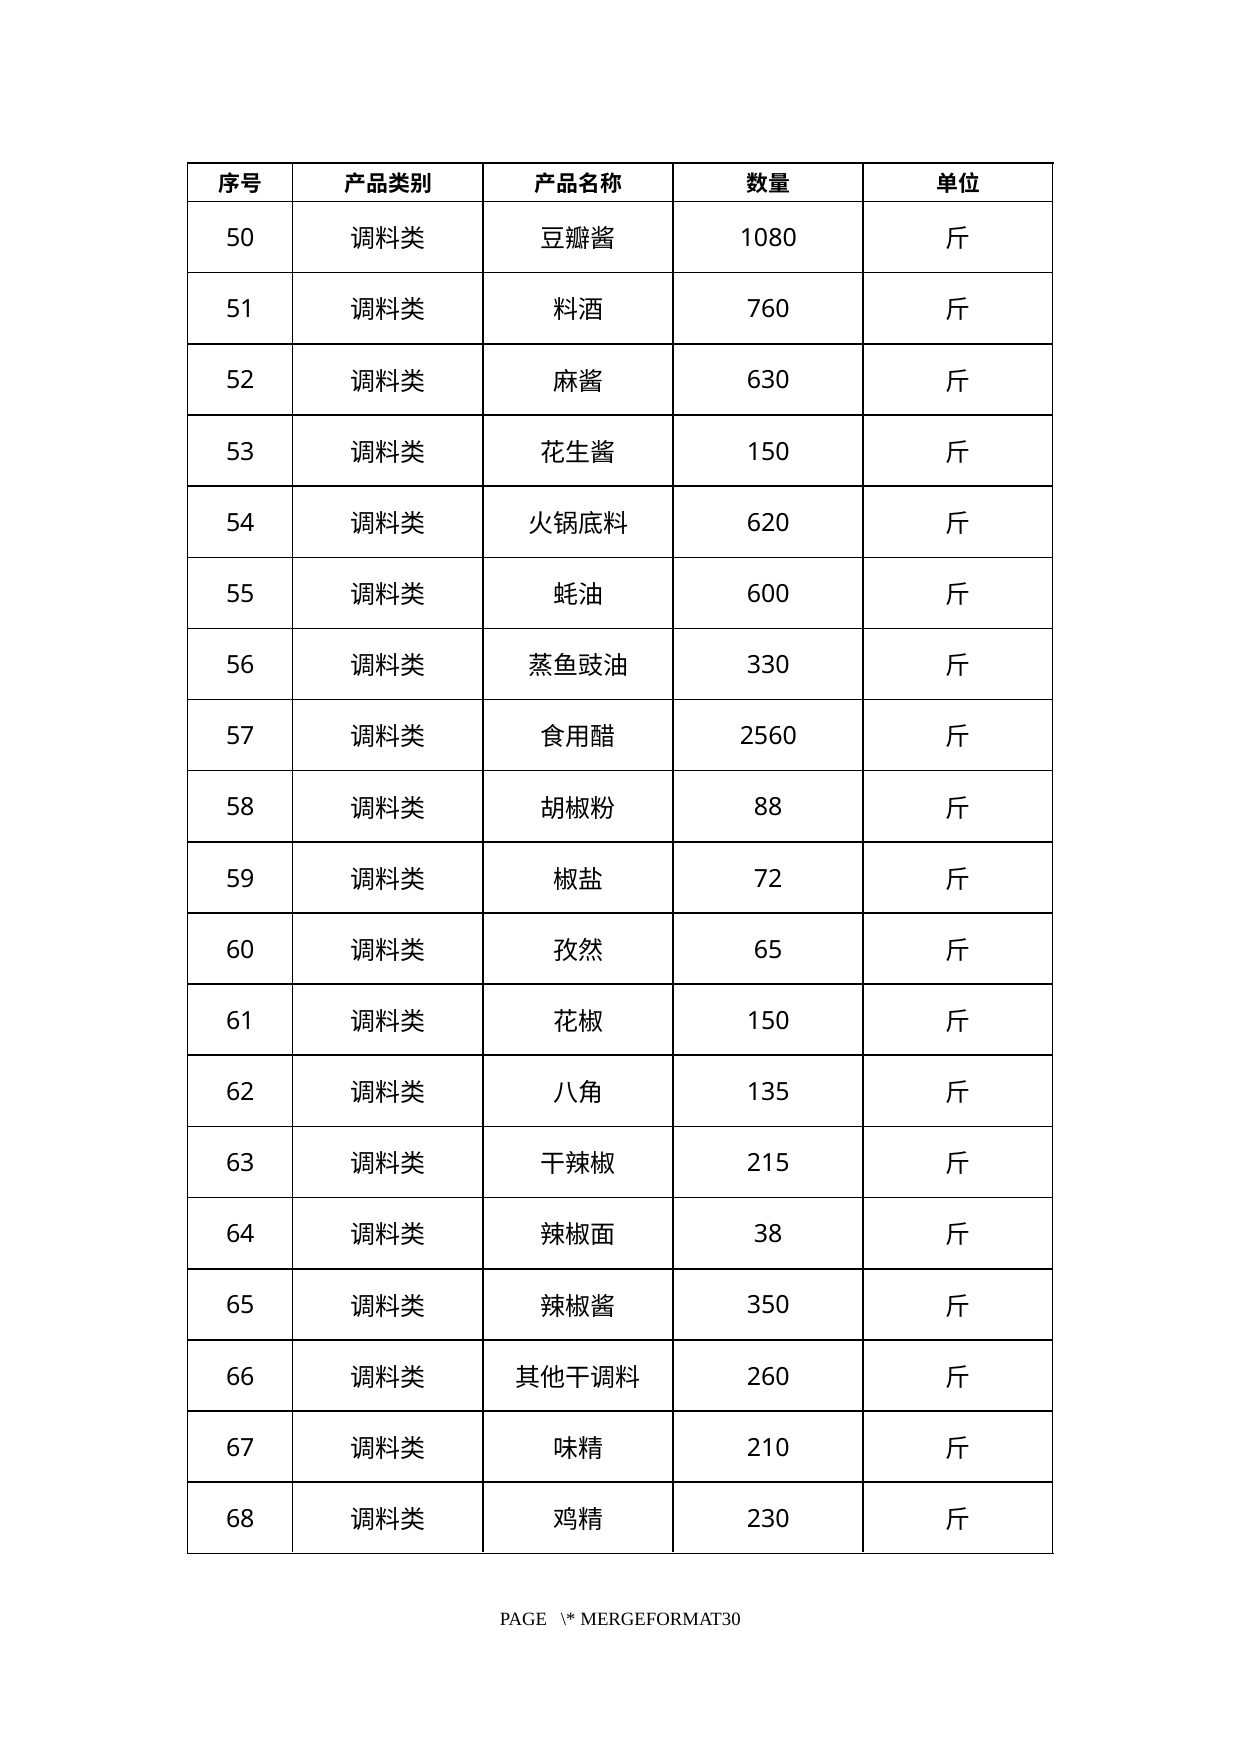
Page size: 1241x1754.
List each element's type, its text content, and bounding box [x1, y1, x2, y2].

table_cell 斤 [864, 273, 1052, 343]
table_cell 63 [188, 1127, 292, 1197]
table_header 序号 [188, 164, 292, 201]
table_header 单位 [864, 164, 1052, 201]
table_cell 1080 [674, 202, 862, 272]
table_cell 65 [188, 1270, 292, 1339]
table_cell 味精 [484, 1412, 672, 1481]
table_cell 150 [674, 985, 862, 1054]
table_cell 60 [188, 914, 292, 983]
table_cell 调料类 [293, 202, 482, 272]
table_cell 67 [188, 1412, 292, 1481]
table_cell 斤 [864, 487, 1052, 556]
table_cell 料酒 [484, 273, 672, 343]
table_cell 斤 [864, 1483, 1052, 1552]
table_cell 630 [674, 345, 862, 414]
table_cell 椒盐 [484, 843, 672, 912]
table_cell 2560 [674, 700, 862, 770]
table_cell 调料类 [293, 843, 482, 912]
table_cell 66 [188, 1341, 292, 1410]
table_cell 斤 [864, 700, 1052, 770]
table_cell 调料类 [293, 1198, 482, 1268]
table_cell 调料类 [293, 1056, 482, 1126]
table_cell 58 [188, 771, 292, 841]
table_cell 38 [674, 1198, 862, 1268]
table_cell 斤 [864, 558, 1052, 627]
table_cell 花椒 [484, 985, 672, 1054]
table_cell 260 [674, 1341, 862, 1410]
table_cell 215 [674, 1127, 862, 1197]
table_cell 150 [674, 416, 862, 485]
table_cell 620 [674, 487, 862, 556]
table_cell 调料类 [293, 771, 482, 841]
table_cell 干辣椒 [484, 1127, 672, 1197]
table_cell 斤 [864, 1198, 1052, 1268]
table_cell 鸡精 [484, 1483, 672, 1552]
table_cell 50 [188, 202, 292, 272]
table_cell 88 [674, 771, 862, 841]
table_cell 调料类 [293, 345, 482, 414]
table_cell 59 [188, 843, 292, 912]
table_cell 55 [188, 558, 292, 627]
table_cell 350 [674, 1270, 862, 1339]
table_cell 胡椒粉 [484, 771, 672, 841]
table_cell 调料类 [293, 1127, 482, 1197]
table_cell 斤 [864, 1341, 1052, 1410]
table_cell 调料类 [293, 629, 482, 699]
table_cell 食用醋 [484, 700, 672, 770]
table_header 产品类别 [293, 164, 482, 201]
table_header 数量 [674, 164, 862, 201]
table_cell 65 [674, 914, 862, 983]
table_cell 135 [674, 1056, 862, 1126]
table_cell 68 [188, 1483, 292, 1552]
table_cell 52 [188, 345, 292, 414]
table_cell 麻酱 [484, 345, 672, 414]
table_cell 斤 [864, 202, 1052, 272]
table_cell 八角 [484, 1056, 672, 1126]
table_cell 斤 [864, 1270, 1052, 1339]
table_cell 调料类 [293, 1483, 482, 1552]
table_cell 斤 [864, 416, 1052, 485]
table_cell 600 [674, 558, 862, 627]
table_cell 斤 [864, 1056, 1052, 1126]
table_cell 斤 [864, 771, 1052, 841]
table_cell 调料类 [293, 558, 482, 627]
table_cell 调料类 [293, 273, 482, 343]
table_cell 斤 [864, 629, 1052, 699]
table_cell 调料类 [293, 914, 482, 983]
table_cell 51 [188, 273, 292, 343]
table_cell 调料类 [293, 985, 482, 1054]
table_cell 孜然 [484, 914, 672, 983]
table_cell 调料类 [293, 1412, 482, 1481]
table_cell 调料类 [293, 487, 482, 556]
table_cell 53 [188, 416, 292, 485]
table_cell 62 [188, 1056, 292, 1126]
table_cell 330 [674, 629, 862, 699]
table_cell 72 [674, 843, 862, 912]
table_cell 蚝油 [484, 558, 672, 627]
table_cell 花生酱 [484, 416, 672, 485]
table_cell 调料类 [293, 416, 482, 485]
table_cell 斤 [864, 345, 1052, 414]
table_cell 辣椒面 [484, 1198, 672, 1268]
table_cell 豆瓣酱 [484, 202, 672, 272]
table_cell 火锅底料 [484, 487, 672, 556]
table_cell 230 [674, 1483, 862, 1552]
table_cell 57 [188, 700, 292, 770]
table_cell 调料类 [293, 1270, 482, 1339]
table_cell 56 [188, 629, 292, 699]
table_cell 斤 [864, 843, 1052, 912]
table_cell 调料类 [293, 1341, 482, 1410]
table_cell 调料类 [293, 700, 482, 770]
table_cell 辣椒酱 [484, 1270, 672, 1339]
table_cell 54 [188, 487, 292, 556]
table_cell 斤 [864, 1412, 1052, 1481]
table_cell 斤 [864, 985, 1052, 1054]
table_cell 蒸鱼豉油 [484, 629, 672, 699]
table_cell 760 [674, 273, 862, 343]
table_cell 61 [188, 985, 292, 1054]
table_header 产品名称 [484, 164, 672, 201]
table_cell 64 [188, 1198, 292, 1268]
table_cell 其他干调料 [484, 1341, 672, 1410]
table_cell 斤 [864, 1127, 1052, 1197]
table_cell 210 [674, 1412, 862, 1481]
table_cell 斤 [864, 914, 1052, 983]
